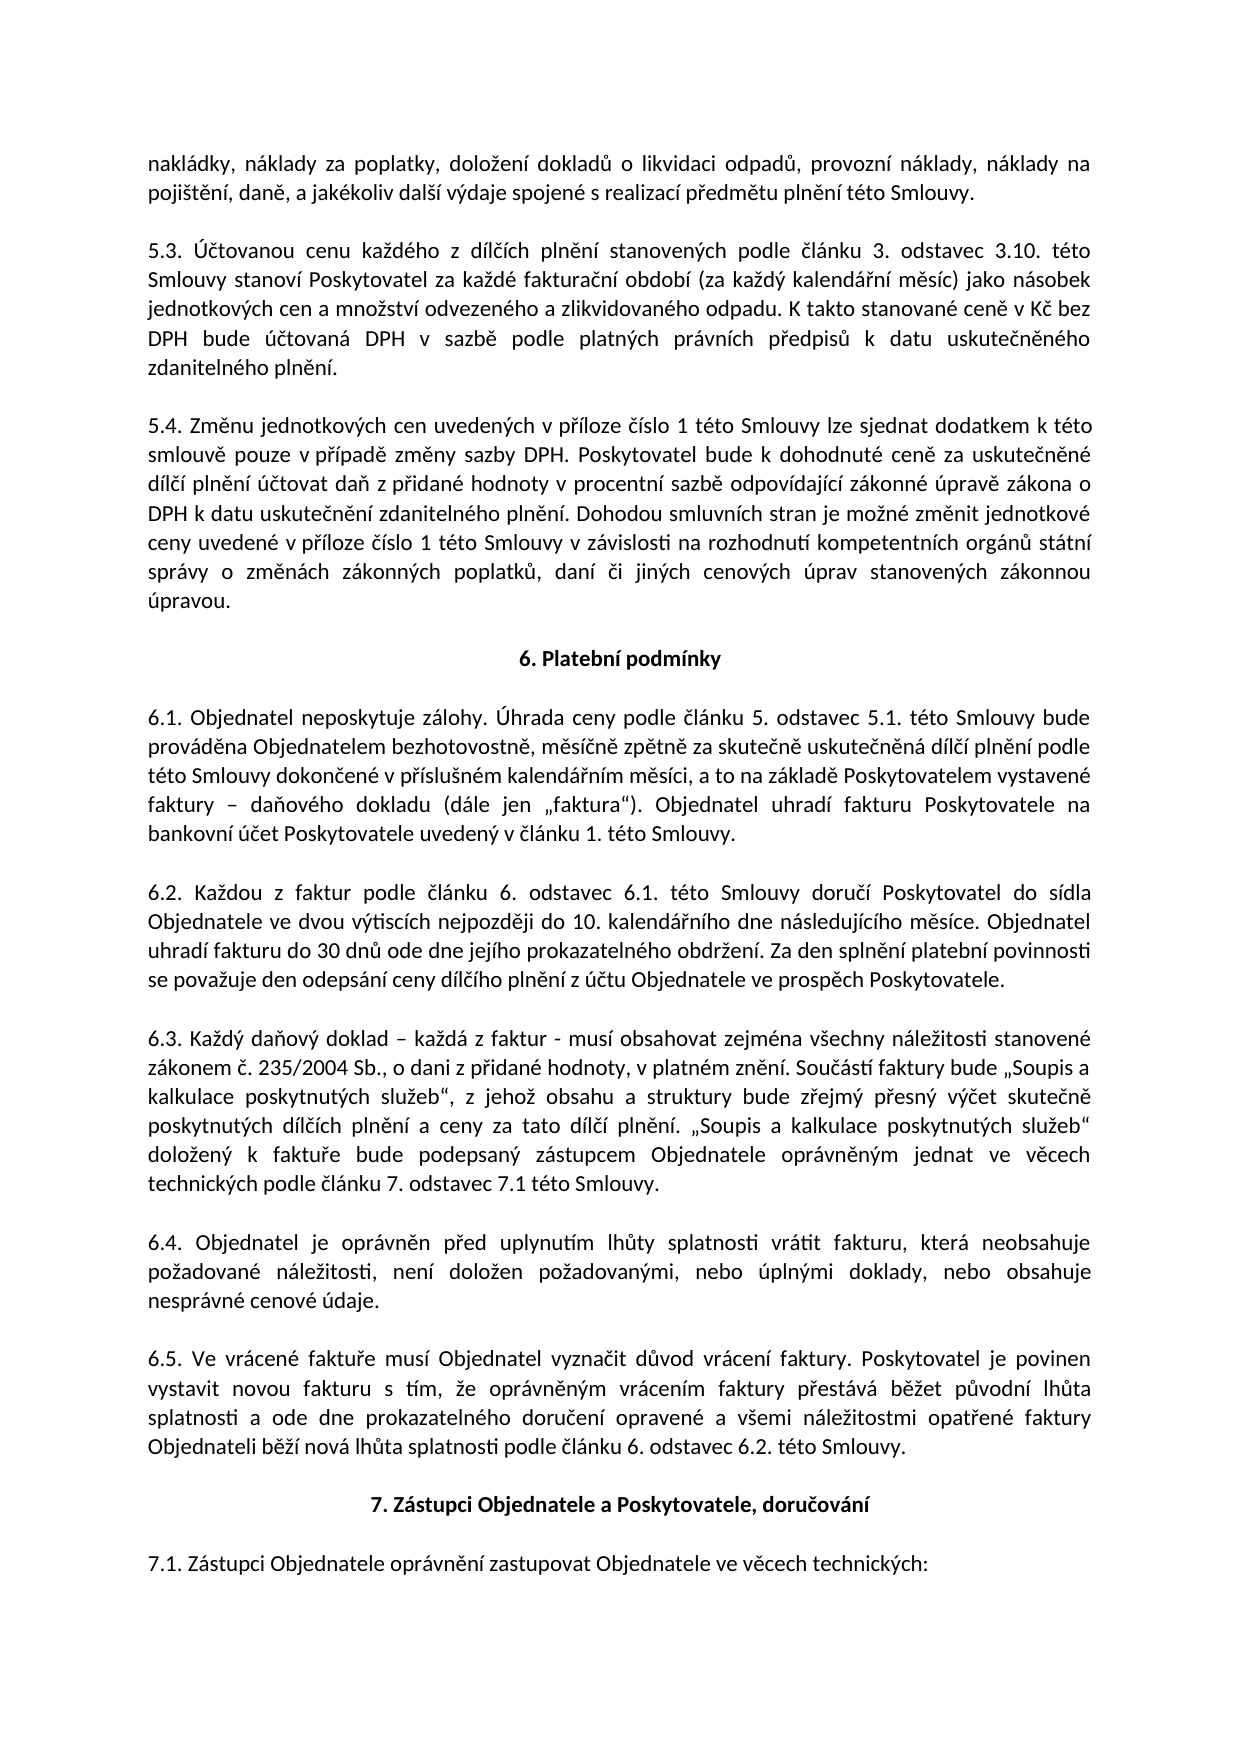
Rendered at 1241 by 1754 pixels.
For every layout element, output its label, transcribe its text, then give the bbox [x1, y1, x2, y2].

text 6.2. Každou z faktur podle článku 6. odstavec 6.1. této Smlouvy doručí Poskytovatel do sídla Objednatele ve dvou výtiscích nejpozději do 10. kalendářního dne následujícího měsíce. Objednatel uhradí fakturu do 30 dnů ode dne jejího prokazatelného obdržení. Za den splnění platební povinnosti se považuje den odepsání ceny dílčího plnění z účtu Objednatele ve prospěch Poskytovatele. [148, 877, 1093, 993]
text 6.3. Každý daňový doklad – každá z faktur - musí obsahovat zejména všechny náležitosti stanovené zákonem č. 235/2004 Sb., o dani z přidané hodnoty, v platném znění. Součástí faktury bude „Soupis a kalkulace poskytnutých služeb“, z jehož obsahu a struktury bude zřejmý přesný výčet skutečně poskytnutých dílčích plnění a ceny za tato dílčí plnění. „Soupis a kalkulace poskytnutých služeb“ doložený k faktuře bude podepsaný zástupcem Objednatele oprávněným jednat ve věcech technických podle článku 7. odstavec 7.1 této Smlouvy. [148, 1023, 1093, 1198]
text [148, 148, 1093, 206]
text 7.1. Zástupci Objednatele oprávnění zastupovat Objednatele ve věcech technických: [148, 1548, 1093, 1577]
text 5.3. Účtovanou cenu každého z dílčích plnění stanovených podle článku 3. odstavec 3.10. této Smlouvy stanoví Poskytovatel za každé fakturační období (za každý kalendářní měsíc) jako násobek jednotkových cen a množství odvezeného a zlikvidovaného odpadu. K takto stanované ceně v Kč bez DPH bude účtovaná DPH v sazbě podle platných právních předpisů k datu uskutečněného zdanitelného plnění. [148, 235, 1093, 381]
text 5.4. Změnu jednotkových cen uvedených v příloze číslo 1 této Smlouvy lze sjednat dodatkem k této smlouvě pouze v případě změny sazby DPH. Poskytovatel bude k dohodnuté ceně za uskutečněné dílčí plnění účtovat daň z přidané hodnoty v procentní sazbě odpovídající zákonné úpravě zákona o DPH k datu uskutečnění zdanitelného plnění. Dohodou smluvních stran je možné změnit jednotkové ceny uvedené v příloze číslo 1 této Smlouvy v závislosti na rozhodnutí kompetentních orgánů státní správy o změnách zákonných poplatků, daní či jiných cenových úprav stanovených zákonnou úpravou. [148, 410, 1093, 614]
text 6. Platební podmínky [148, 643, 1093, 673]
text 6.5. Ve vrácené faktuře musí Objednatel vyznačit důvod vrácení faktury. Poskytovatel je povinen vystavit novou fakturu s tím, že oprávněným vrácením faktury přestává běžet původní lhůta splatnosti a ode dne prokazatelného doručení opravené a všemi náležitostmi opatřené faktury Objednateli běží nová lhůta splatnosti podle článku 6. odstavec 6.2. této Smlouvy. [148, 1343, 1093, 1460]
text 7. Zástupci Objednatele a Poskytovatele, doručování [148, 1489, 1093, 1518]
text 6.4. Objednatel je oprávněn před uplynutím lhůty splatnosti vrátit fakturu, která neobsahuje požadované náležitosti, není doložen požadovanými, nebo úplnými doklady, nebo obsahuje nesprávné cenové údaje. [148, 1227, 1093, 1314]
text 6.1. Objednatel neposkytuje zálohy. Úhrada ceny podle článku 5. odstavec 5.1. této Smlouvy bude prováděna Objednatelem bezhotovostně, měsíčně zpětně za skutečně uskutečněná dílčí plnění podle této Smlouvy dokončené v příslušném kalendářním měsíci, a to na základě Poskytovatelem vystavené faktury – daňového dokladu (dále jen „faktura“). Objednatel uhradí fakturu Poskytovatele na bankovní účet Poskytovatele uvedený v článku 1. této Smlouvy. [148, 702, 1093, 848]
